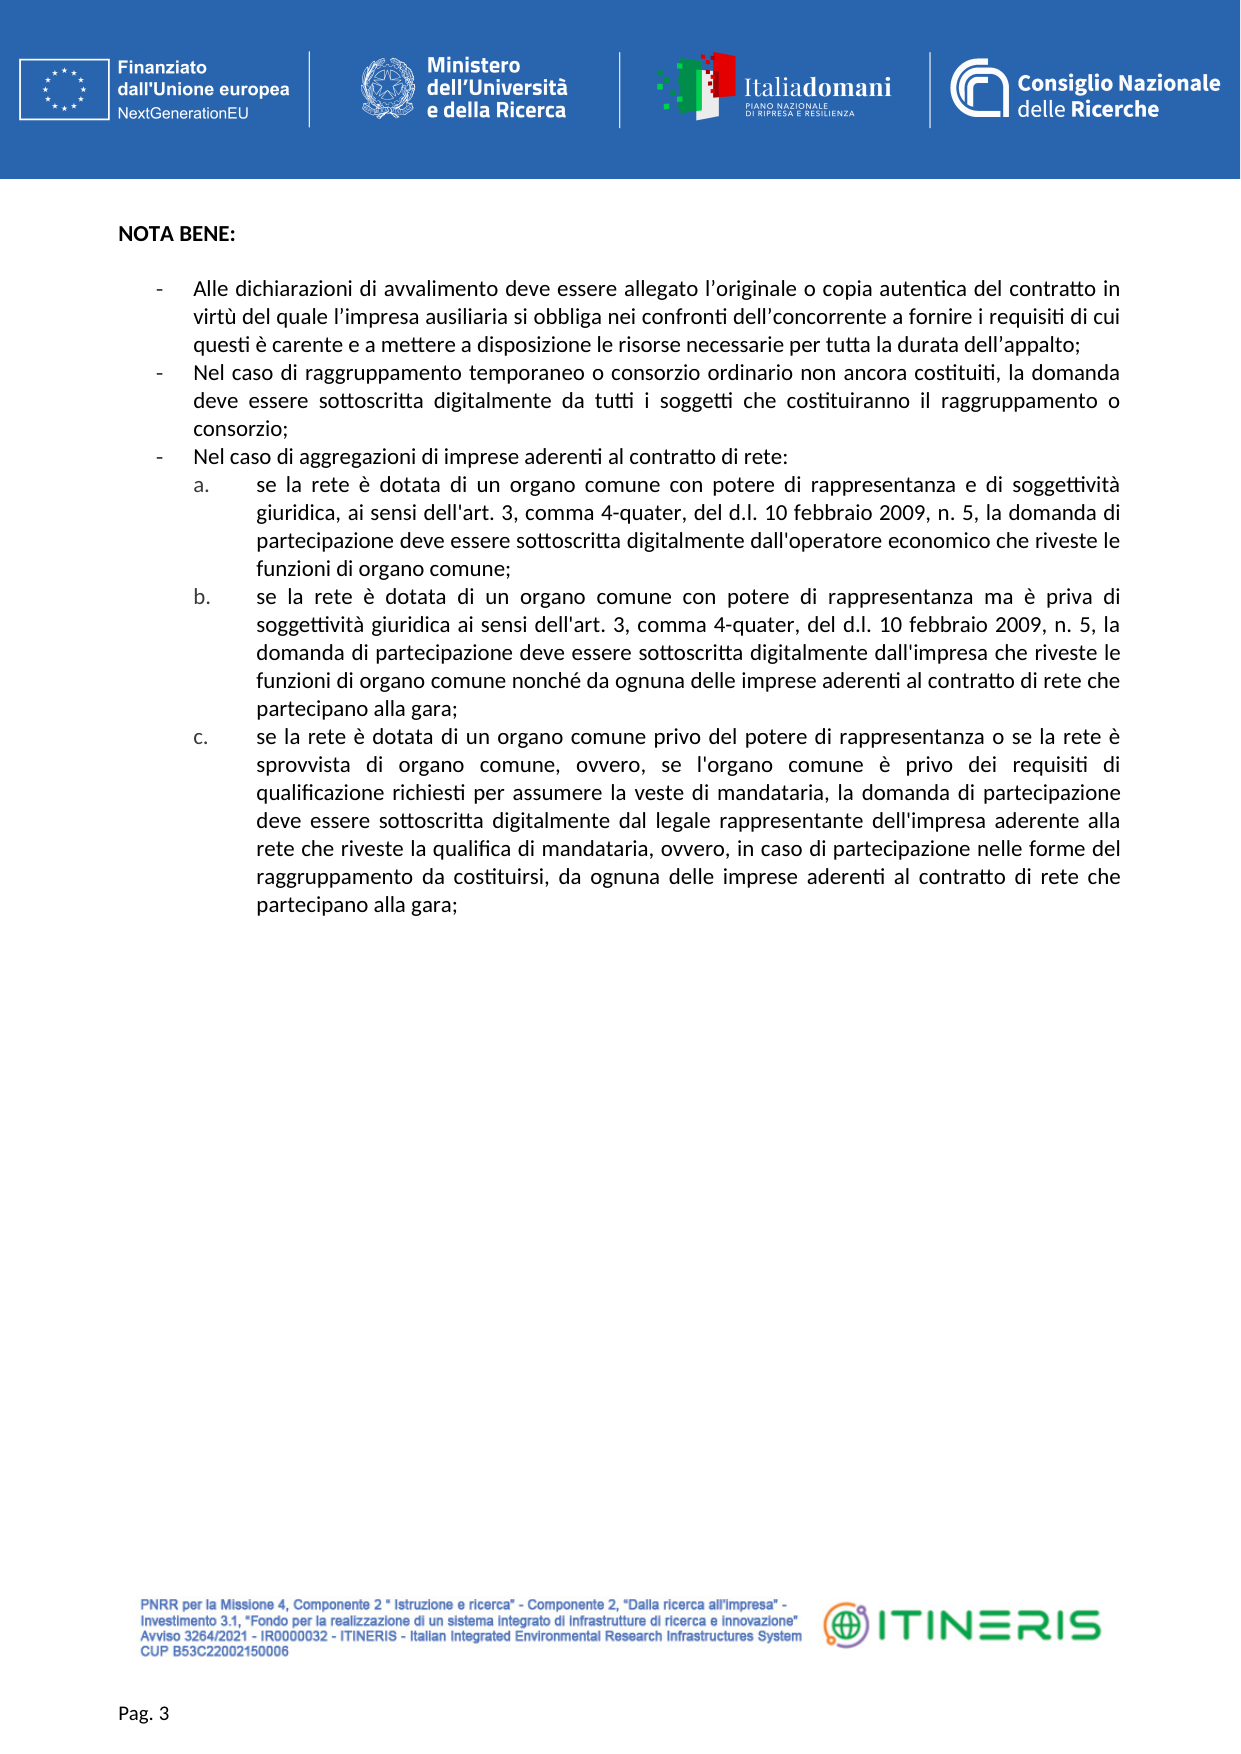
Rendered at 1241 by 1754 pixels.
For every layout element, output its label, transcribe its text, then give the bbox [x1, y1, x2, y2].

picture [0, 0, 1241, 179]
list se la rete è dotata di un organo comune privo del potere di rappresentanza o se la rete è sprovvista di organo comune, ovvero, se l'organo comune è privo dei requisiti di qualificazione richiesti per assumere la veste di mandataria, la domanda di partecipazione deve essere sottoscritta digitalmente dal legale rappresentante dell'impresa aderente alla rete che riveste la qualifica di mandataria, ovvero, in caso di partecipazione nelle forme del raggruppamento da costituirsi, da ognuna delle imprese aderenti al contratto di rete che partecipano alla gara; [193, 722, 1122, 918]
list Nel caso di raggruppamento temporaneo o consorzio ordinario non ancora costituiti, la domanda deve essere sottoscritta digitalmente da tutti i soggetti che costituiranno il raggruppamento o consorzio; [156, 358, 1122, 442]
text NOTA BENE: [118, 219, 1122, 247]
picture [132, 1596, 1109, 1661]
list Nel caso di aggregazioni di imprese aderenti al contratto di rete: [156, 442, 1122, 470]
list se la rete è dotata di un organo comune con potere di rappresentanza e di soggettività giuridica, ai sensi dell'art. 3, comma 4-quater, del d.l. 10 febbraio 2009, n. 5, la domanda di partecipazione deve essere sottoscritta digitalmente dall'operatore economico che riveste le funzioni di organo comune; [193, 470, 1122, 582]
list Alle dichiarazioni di avvalimento deve essere allegato l’originale o copia autentica del contratto in virtù del quale l’impresa ausiliaria si obbliga nei confronti dell’concorrente a fornire i requisiti di cui questi è carente e a mettere a disposizione le risorse necessarie per tutta la durata dell’appalto; [156, 274, 1122, 358]
list se la rete è dotata di un organo comune con potere di rappresentanza ma è priva di soggettività giuridica ai sensi dell'art. 3, comma 4-quater, del d.l. 10 febbraio 2009, n. 5, la domanda di partecipazione deve essere sottoscritta digitalmente dall'impresa che riveste le funzioni di organo comune nonché da ognuna delle imprese aderenti al contratto di rete che partecipano alla gara; [193, 582, 1122, 722]
